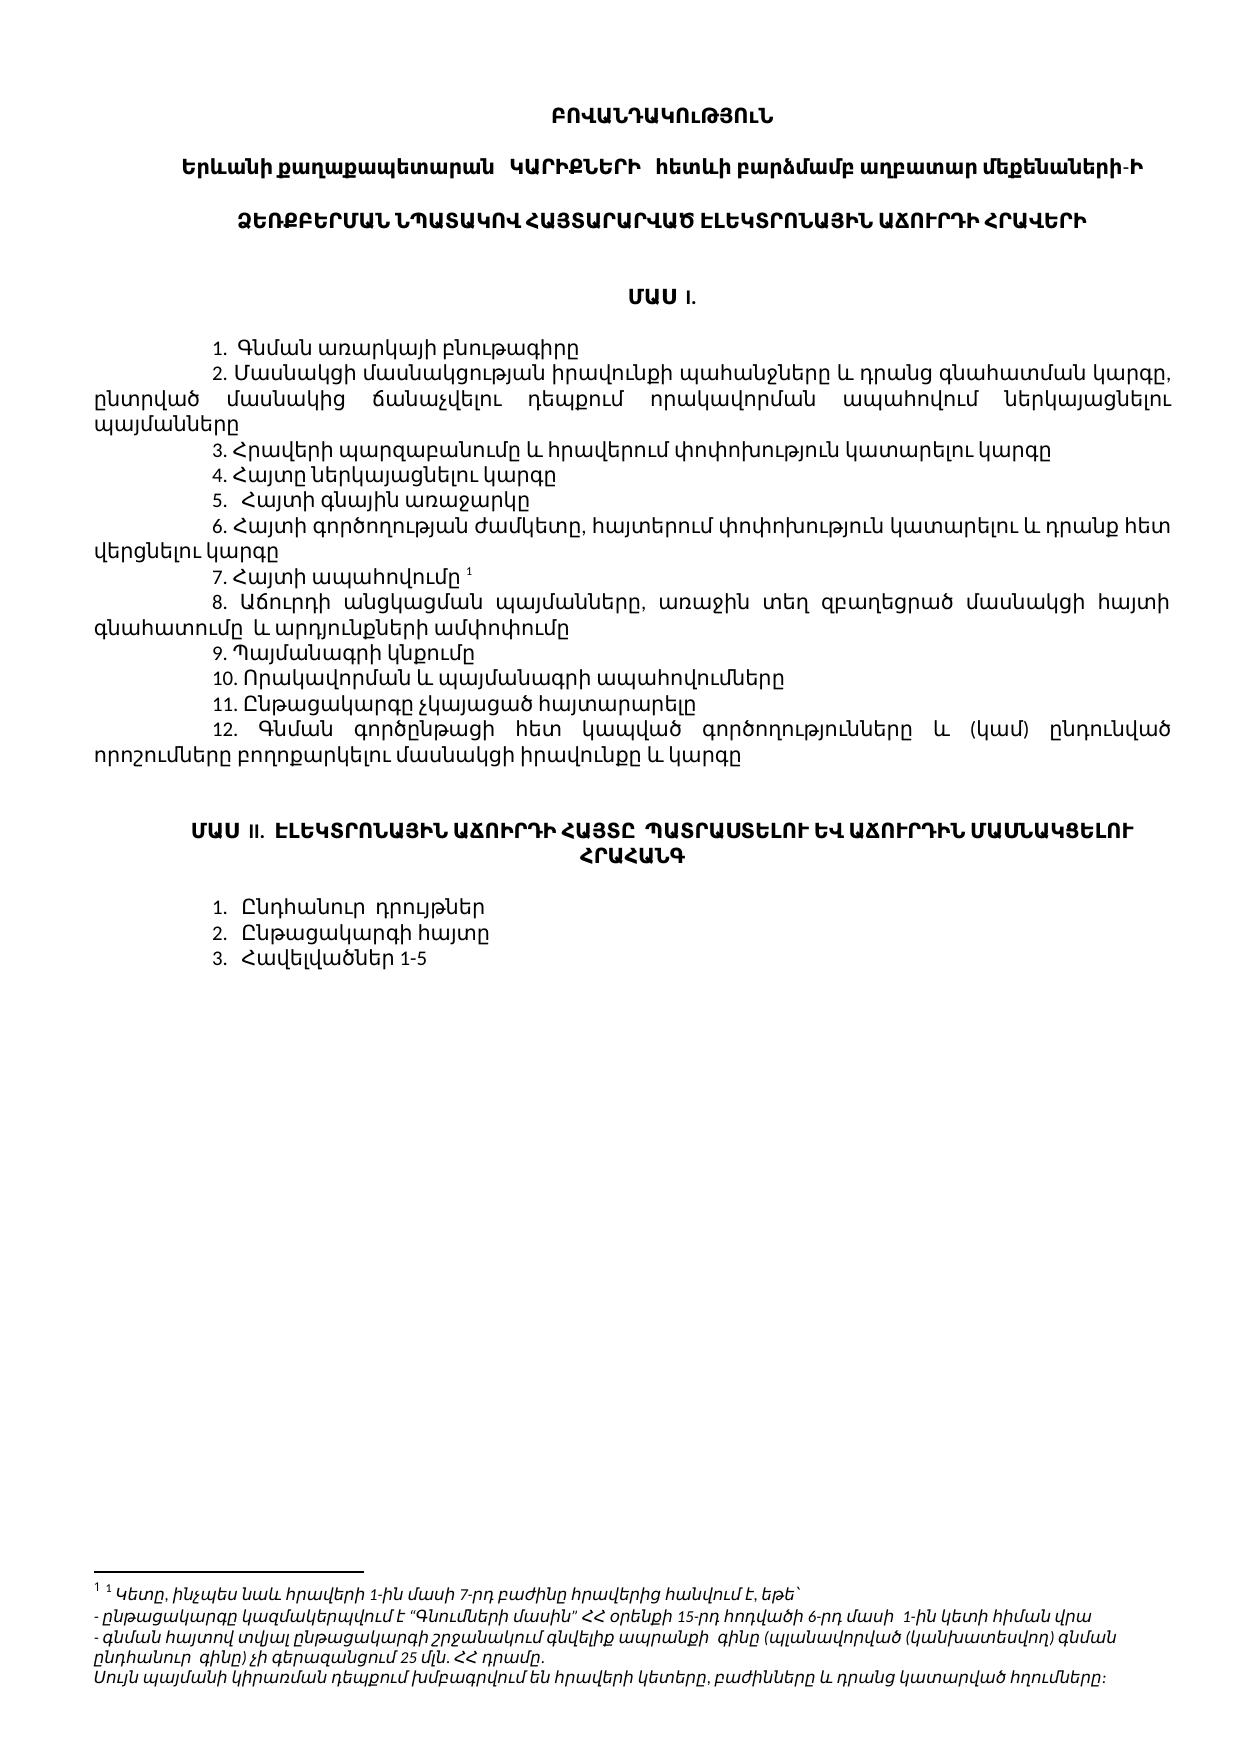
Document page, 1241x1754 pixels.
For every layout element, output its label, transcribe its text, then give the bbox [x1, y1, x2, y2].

text 3. Հավելվածներ 1-5 [94, 945, 1171, 971]
text 2. Մասնակցի մասնակցության իրավունքի պահանջները և դրանց գնահատման կարգը, ընտրված մասնակից ճանաչվելու դեպքում որակավորման ապահովում ներկայացնելու պայմանները [94, 361, 1171, 437]
text 1. Ընդհանուր դրույթներ [94, 894, 1171, 920]
text ՄԱՍ I. [94, 284, 1171, 310]
text 9. Պայմանագրի կնքումը [94, 640, 1171, 666]
text 4. Հայտը ներկայացնելու կարգը [94, 462, 1171, 488]
text ՄԱՍ II. ԷԼԵԿՏՐՈՆԱՅԻՆ ԱՃՈԻՐԴԻ ՀԱՅՏԸ ՊԱՏՐԱՍՏԵԼՈՒ ԵՎ ԱՃՈՒՐԴԻՆ ՄԱՍՆԱԿՑԵԼՈՒ ՀՐԱՀԱՆԳ [94, 818, 1171, 869]
text ԲՈՎԱՆԴԱԿՈւԹՅՈւՆ [94, 103, 1171, 128]
text 10. Որակավորման և պայմանագրի ապահովումները [94, 666, 1171, 691]
text 5. Հայտի գնային առաջարկը [94, 488, 1171, 513]
text ՁԵՌՔԲԵՐՄԱՆ ՆՊԱՏԱԿՈՎ ՀԱՅՏԱՐԱՐՎԱԾ ԷԼԵԿՏՐՈՆԱՅԻՆ ԱՃՈՒՐԴԻ ՀՐԱՎԵՐԻ [94, 208, 1171, 233]
text 8. Աճուրդի անցկացման պայմանները, առաջին տեղ զբաղեցրած մասնակցի հայտի գնահատումը և արդյունքների ամփոփումը [94, 589, 1171, 640]
text 12. Գնման գործընթացի հետ կապված գործողությունները և (կամ) ընդունված որոշումները բողոքարկելու մասնակցի իրավունքը և կարգը [94, 716, 1171, 767]
text Երևանի քաղաքապետարան ԿԱՐԻՔՆԵՐԻ հետևի բարձմամբ աղբատար մեքենաների-Ի [94, 154, 1171, 179]
text 2. Ընթացակարգի հայտը [94, 920, 1171, 945]
text 11. Ընթացակարգը չկայացած հայտարարելը [94, 691, 1171, 716]
text 6. Հայտի գործողության ժամկետը, հայտերում փոփոխություն կատարելու և դրանք հետ վերցնելու կարգը [94, 513, 1171, 564]
text 1. Գնման առարկայի բնութագիրը [94, 335, 1171, 361]
text 3. Հրավերի պարզաբանումը և հրավերում փոփոխություն կատարելու կարգը [94, 437, 1171, 462]
text 7. Հայտի ապահովումը 1 [94, 564, 1171, 589]
